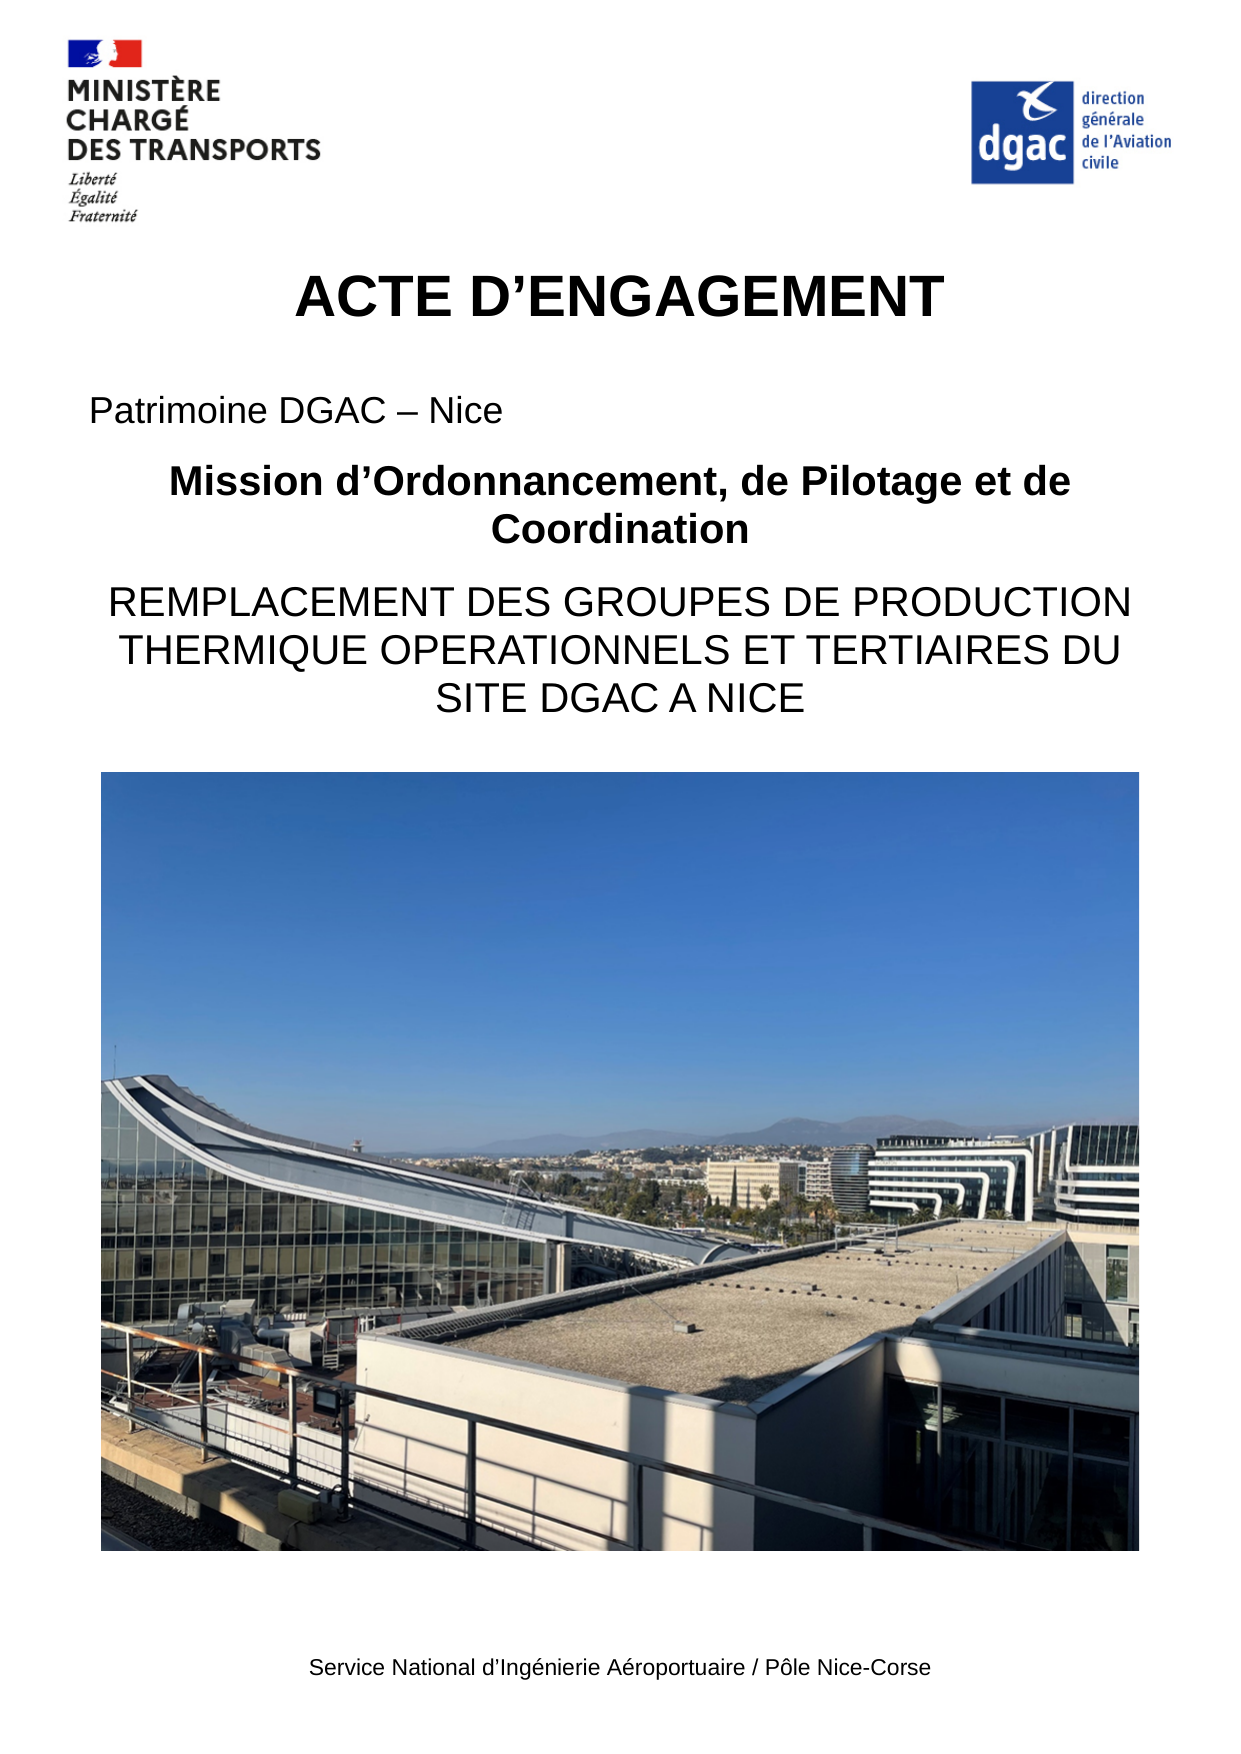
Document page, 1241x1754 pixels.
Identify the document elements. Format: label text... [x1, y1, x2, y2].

text REMPLACEMENT DES GROUPES DE PRODUCTION THERMIQUE OPERATIONNELS ET TERTIAIRES DU SITE DGAC A NICE [89, 577, 1152, 721]
picture [101, 772, 1140, 1551]
text Patrimoine DGAC – Nice [89, 388, 1152, 431]
picture [45, 31, 1195, 227]
text Mission d’Ordonnancement, de Pilotage et de Coordination [89, 456, 1152, 552]
title Acte d’ENGAGEMENT [89, 261, 1152, 328]
